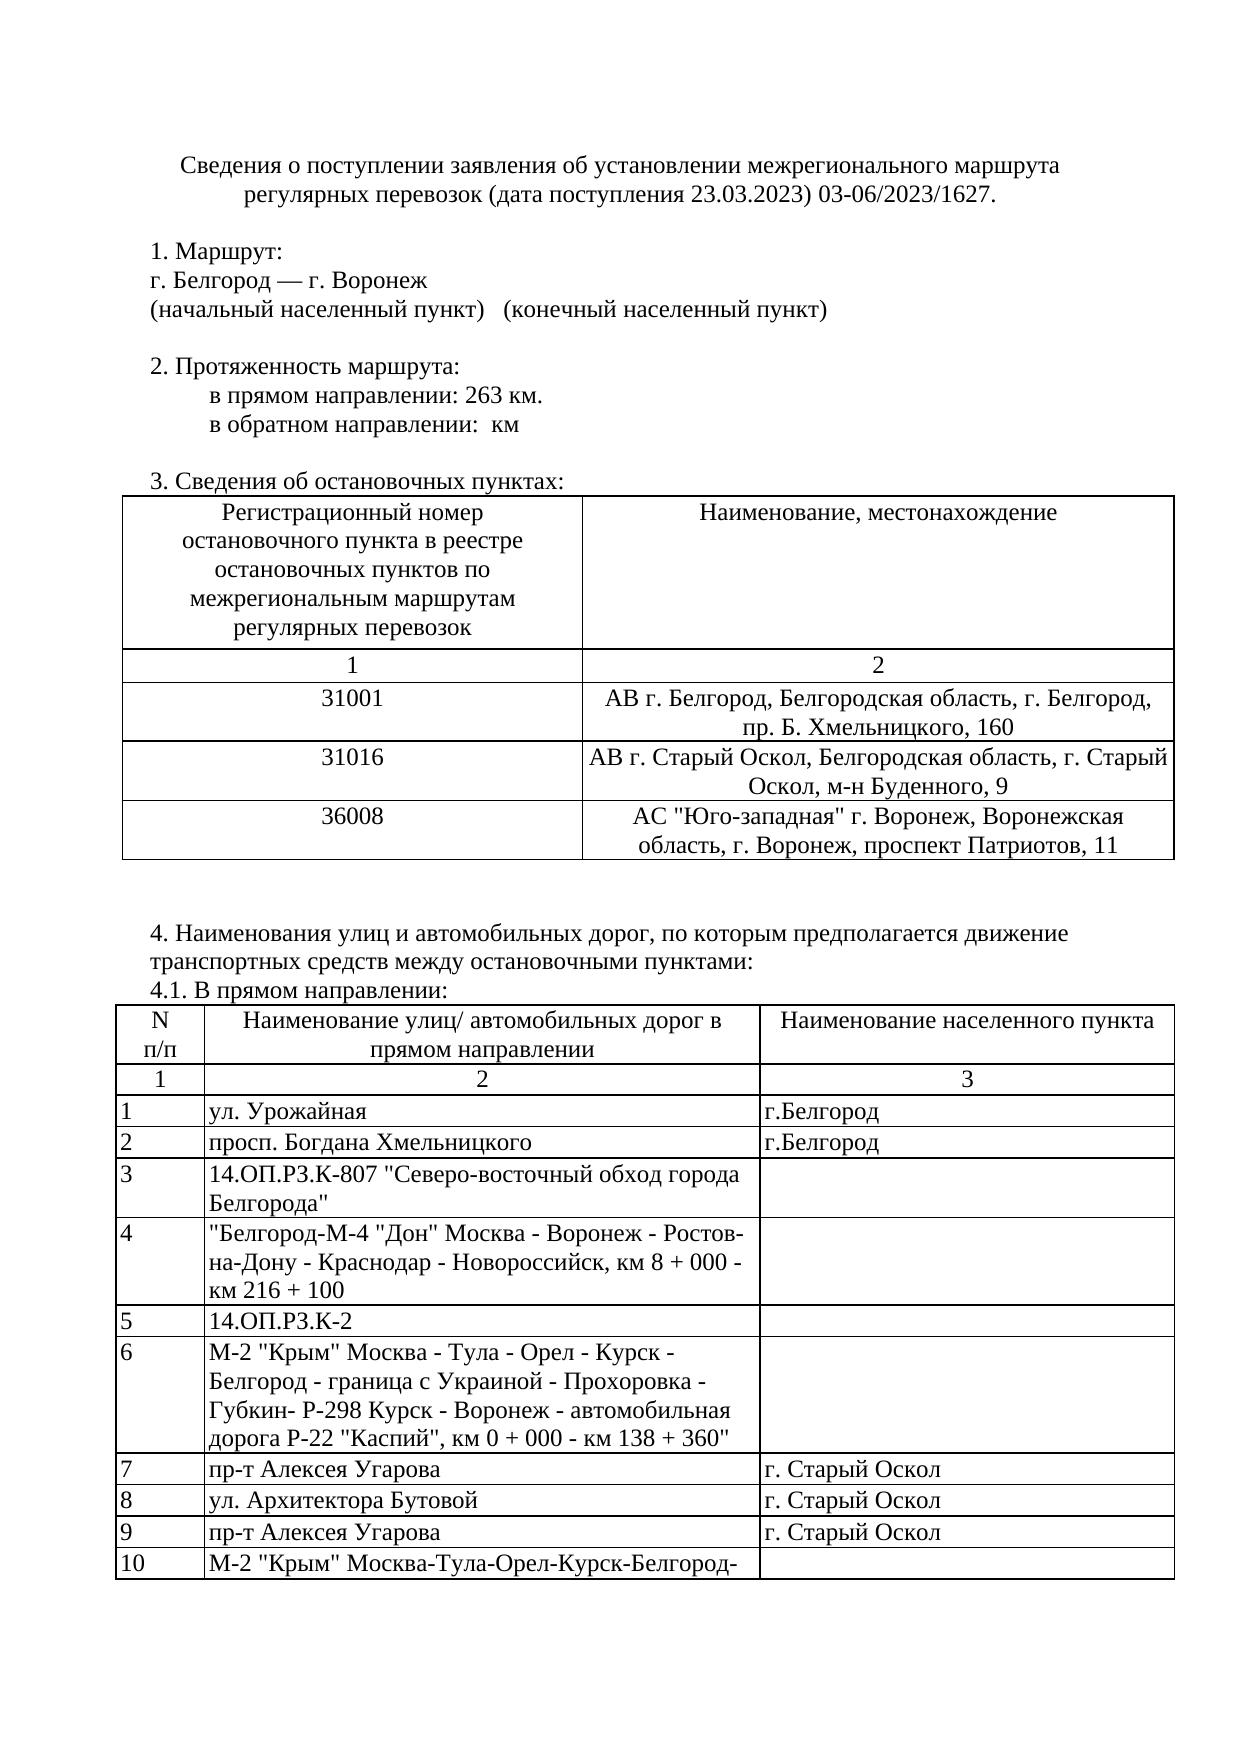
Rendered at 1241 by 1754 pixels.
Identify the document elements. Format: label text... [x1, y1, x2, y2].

table_cell 36008 [123, 801, 582, 858]
table_cell г.Белгород [761, 1096, 1174, 1126]
table_cell г. Старый Оскол [761, 1517, 1174, 1547]
table_cell [761, 1218, 1174, 1304]
table_cell 4 [117, 1218, 204, 1304]
table_header Наименование населенного пункта [761, 1006, 1174, 1063]
table_cell г.Белгород [761, 1127, 1174, 1157]
text в обратном направлении: км [150, 409, 1090, 437]
table_cell г. Старый Оскол [761, 1454, 1174, 1484]
table_cell 1 [117, 1096, 204, 1126]
text 3. Сведения об остановочных пунктах: [150, 466, 1090, 495]
text 4.1. В прямом направлении: [150, 975, 1090, 1004]
table_cell 2 [117, 1127, 204, 1157]
table_cell 1 [123, 650, 582, 681]
table_header Наименование, местонахождение [583, 497, 1173, 648]
table_cell АВ г. Белгород, Белгородская область, г. Белгород, пр. Б. Хмельницкого, 160 [583, 683, 1173, 740]
table_cell ул. Урожайная [205, 1096, 759, 1126]
table_cell 8 [117, 1485, 204, 1515]
text (начальный населенный пункт) (конечный населенный пункт) [150, 294, 1090, 322]
table_cell 2 [583, 650, 1173, 681]
table_cell пр-т Алексея Угарова [205, 1454, 759, 1484]
text 2. Протяженность маршрута: [150, 351, 1090, 380]
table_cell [205, 1548, 759, 1578]
text 4. Наименования улиц и автомобильных дорог, по которым предполагается движение транспортных средств между остановочными пунктами: [150, 918, 1090, 975]
table_cell просп. Богдана Хмельницкого [205, 1127, 759, 1157]
table_cell 6 [117, 1337, 204, 1452]
table_cell [761, 1306, 1174, 1336]
text Сведения о поступлении заявления об установлении межрегионального маршрута регулярных перевозок (дата поступления 23.03.2023) 03-06/2023/1627. [150, 150, 1090, 207]
table_cell 1 [117, 1065, 204, 1094]
table_cell [761, 1159, 1174, 1216]
table_cell АВ г. Старый Оскол, Белгородская область, г. Старый Оскол, м-н Буденного, 9 [583, 742, 1173, 799]
table_cell [761, 1337, 1174, 1452]
table_cell 7 [117, 1454, 204, 1484]
table_cell пр-т Алексея Угарова [205, 1517, 759, 1547]
text в прямом направлении: 263 км. [150, 380, 1090, 409]
table_cell 5 [117, 1306, 204, 1336]
table_cell [761, 1548, 1174, 1578]
table_cell 9 [117, 1517, 204, 1547]
table_cell 3 [117, 1159, 204, 1216]
table_cell 31016 [123, 742, 582, 799]
table_cell 2 [205, 1065, 759, 1094]
table_cell 14.ОП.РЗ.К-2 [205, 1306, 759, 1336]
table_cell г. Старый Оскол [761, 1485, 1174, 1515]
table_cell ул. Архитектора Бутовой [205, 1485, 759, 1515]
table_header Наименование улиц/ автомобильных дорог в прямом направлении [205, 1006, 759, 1063]
table_cell 3 [761, 1065, 1174, 1094]
table_header N п/п [117, 1006, 204, 1063]
table_cell АС "Юго-западная" г. Воронеж, Воронежская область, г. Воронеж, проспект Патриотов, 11 [583, 801, 1173, 858]
table_cell 14.ОП.РЗ.К-807 "Северо-восточный обход города Белгорода" [205, 1159, 759, 1216]
table_cell "Белгород-М-4 "Дон" Москва - Воронеж - Ростов-на-Дону - Краснодар - Новороссийск, км 8 + 000 - км 216 + 100 [205, 1218, 759, 1304]
text г. Белгород — г. Воронеж [150, 265, 1090, 294]
table_cell 10 [117, 1548, 204, 1578]
table_header Регистрационный номер остановочного пункта в реестре остановочных пунктов по межрегиональным маршрутам регулярных перевозок [123, 497, 582, 648]
table_cell 31001 [123, 683, 582, 740]
text 1. Маршрут: [150, 236, 1090, 265]
